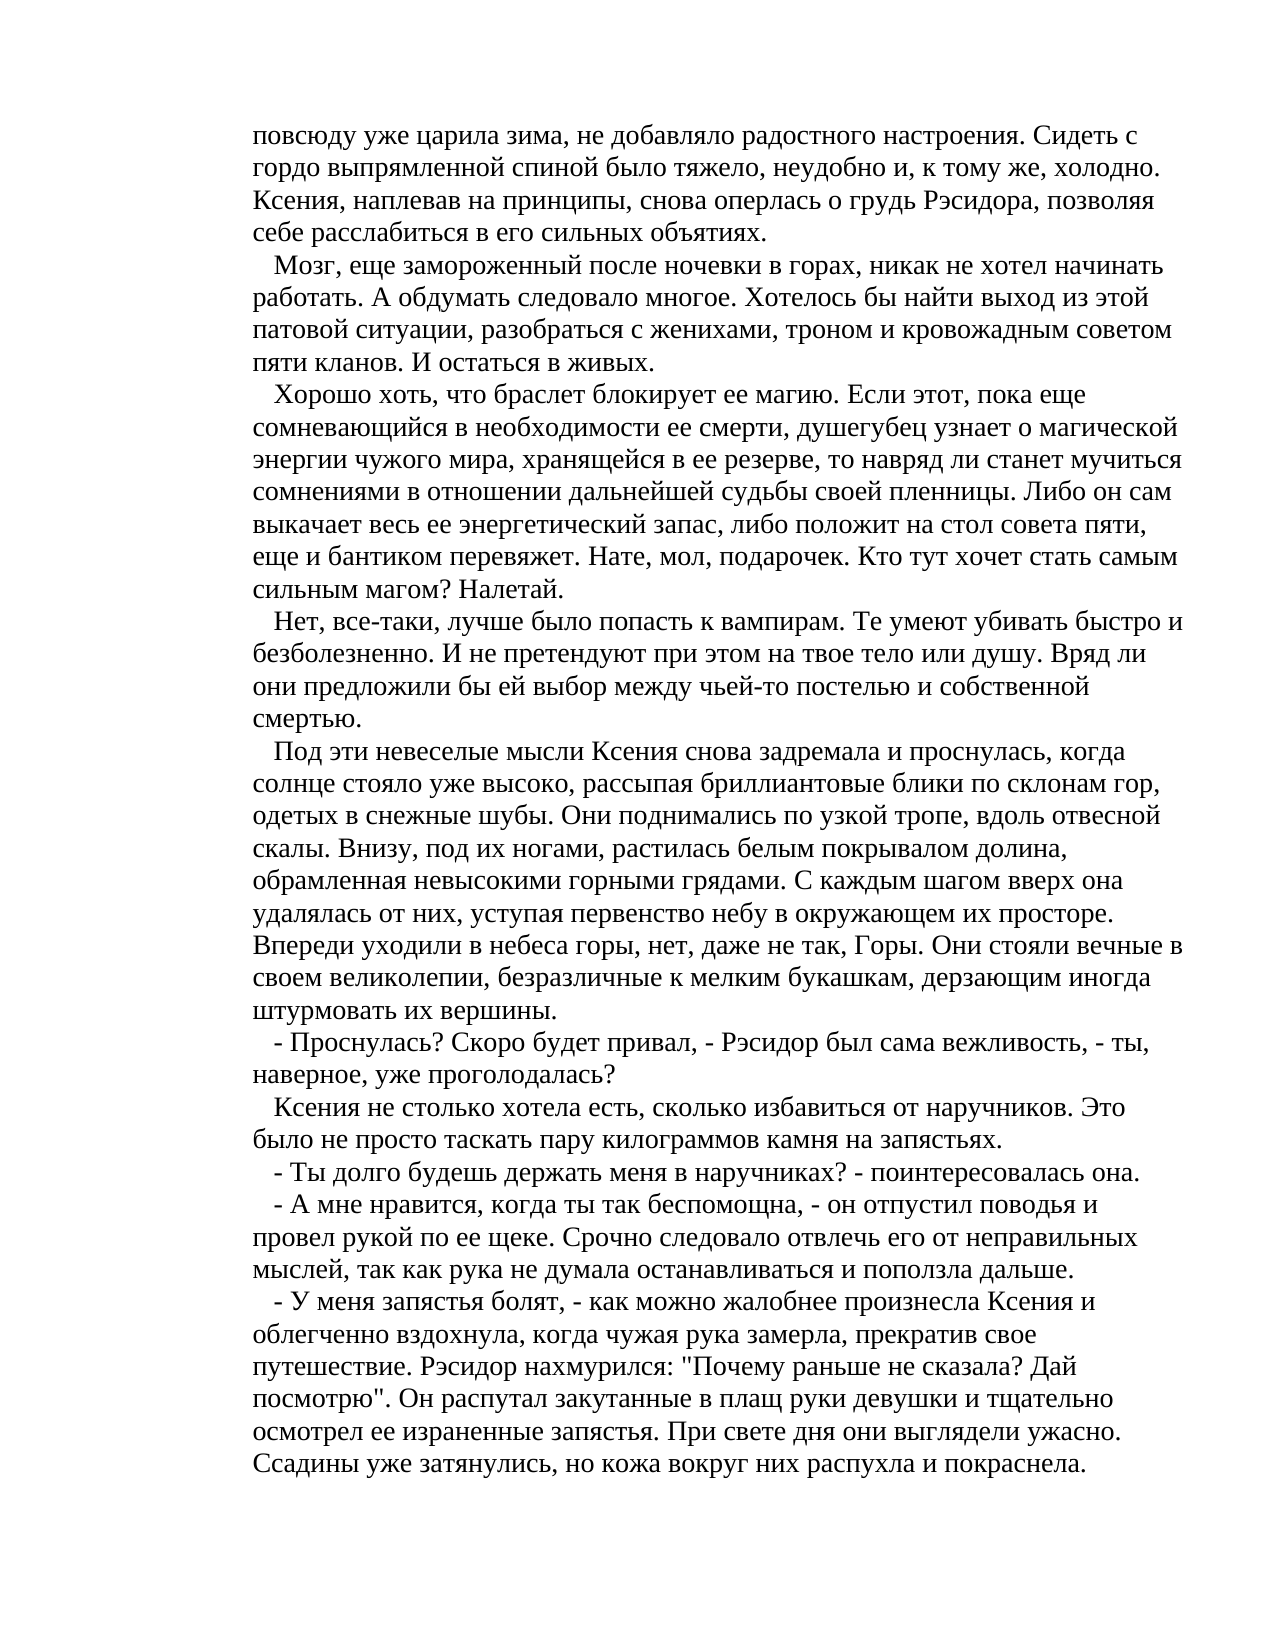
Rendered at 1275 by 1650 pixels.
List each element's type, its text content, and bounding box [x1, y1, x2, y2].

text - Ты долго будешь держать меня в наручниках? - поинтересовалась она. [252, 1155, 1186, 1187]
text - У меня запястья болят, - как можно жалобнее произнесла Ксения и облегченно вздохнула, когда чужая рука замерла, прекратив свое путешествие. Рэсидор нахмурился: "Почему раньше не сказала? Дай посмотрю". Он распутал закутанные в плащ руки девушки и тщательно осмотрел ее израненные запястья. При свете дня они выглядели ужасно. Ссадины уже затянулись, но кожа вокруг них распухла и покраснела. [252, 1284, 1186, 1479]
text Хорошо хоть, что браслет блокирует ее магию. Если этот, пока еще сомневающийся в необходимости ее смерти, душегубец узнает о магической энергии чужого мира, хранящейся в ее резерве, то навряд ли станет мучиться сомнениями в отношении дальнейшей судьбы своей пленницы. Либо он сам выкачает весь ее энергетический запас, либо положит на стол совета пяти, еще и бантиком перевяжет. Нате, мол, подарочек. Кто тут хочет стать самым сильным магом? Налетай. [252, 377, 1186, 604]
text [252, 118, 1186, 248]
text Под эти невеселые мысли Ксения снова задремала и проснулась, когда солнце стояло уже высоко, рассыпая бриллиантовые блики по склонам гор, одетых в снежные шубы. Они поднимались по узкой тропе, вдоль отвесной скалы. Внизу, под их ногами, растилась белым покрывалом долина, обрамленная невысокими горными грядами. С каждым шагом вверх она удалялась от них, уступая первенство небу в окружающем их просторе. Впереди уходили в небеса горы, нет, даже не так, Горы. Они стояли вечные в своем великолепии, безразличные к мелким букашкам, дерзающим иногда штурмовать их вершины. [252, 734, 1186, 1025]
text - А мне нравится, когда ты так беспомощна, - он отпустил поводья и провел рукой по ее щеке. Срочно следовало отвлечь его от неправильных мыслей, так как рука не думала останавливаться и поползла дальше. [252, 1187, 1186, 1284]
text Мозг, еще замороженный после ночевки в горах, никак не хотел начинать работать. А обдумать следовало многое. Хотелось бы найти выход из этой патовой ситуации, разобраться с женихами, троном и кровожадным советом пяти кланов. И остаться в живых. [252, 248, 1186, 377]
text - Проснулась? Скоро будет привал, - Рэсидор был сама вежливость, - ты, наверное, уже проголодалась? [252, 1025, 1186, 1090]
text Ксения не столько хотела есть, сколько избавиться от наручников. Это было не просто таскать пару килограммов камня на запястьях. [252, 1090, 1186, 1155]
text Нет, все-таки, лучше было попасть к вампирам. Те умеют убивать быстро и безболезненно. И не претендуют при этом на твое тело или душу. Вряд ли они предложили бы ей выбор между чьей-то постелью и собственной смертью. [252, 604, 1186, 734]
